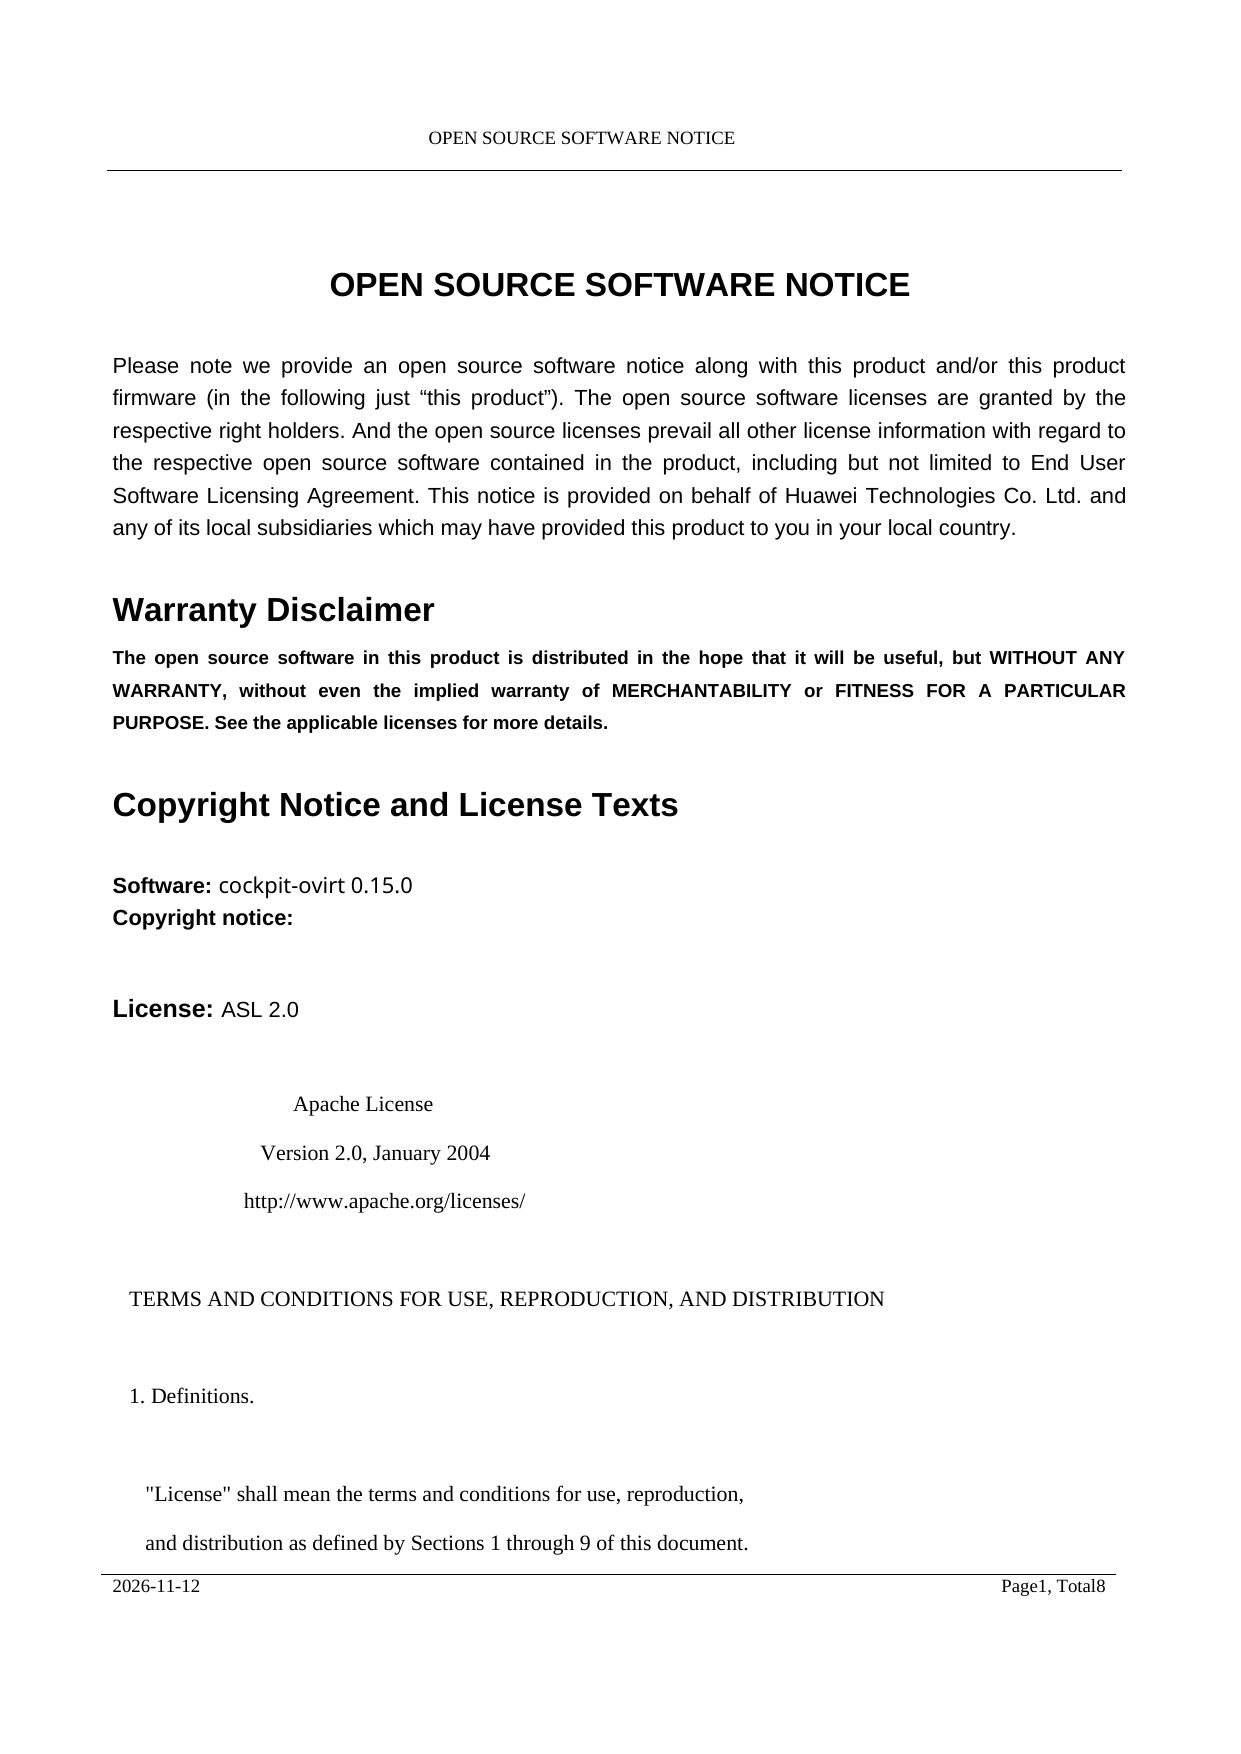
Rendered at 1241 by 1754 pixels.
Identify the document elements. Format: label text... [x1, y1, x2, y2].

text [112, 1038, 1128, 1558]
text OPEN SOURCE SOFTWARE NOTICE [112, 251, 1128, 316]
text Warranty Disclaimer [112, 576, 1128, 641]
text Copyright notice: [112, 901, 1128, 934]
text License: ASL 2.0 [112, 992, 1128, 1024]
text Software: cockpit-ovirt 0.15.0 [112, 869, 1128, 901]
text Please note we provide an open source software notice along with this product and/or this product firmware (in the following just “this product”). The open source software licenses are granted by the respective right holders. And the open source licenses prevail all other license information with regard to the respective open source software contained in the product, including but not limited to End User Software Licensing Agreement. This notice is provided on behalf of Huawei Technologies Co. Ltd. and any of its local subsidiaries which may have provided this product to you in your local country. [112, 349, 1128, 544]
text The open source software in this product is distributed in the hope that it will be useful, but WITHOUT ANY WARRANTY, without even the implied warranty of MERCHANTABILITY or FITNESS FOR A PARTICULAR PURPOSE. See the applicable licenses for more details. [112, 641, 1128, 739]
text Copyright Notice and License Texts [112, 771, 1128, 836]
